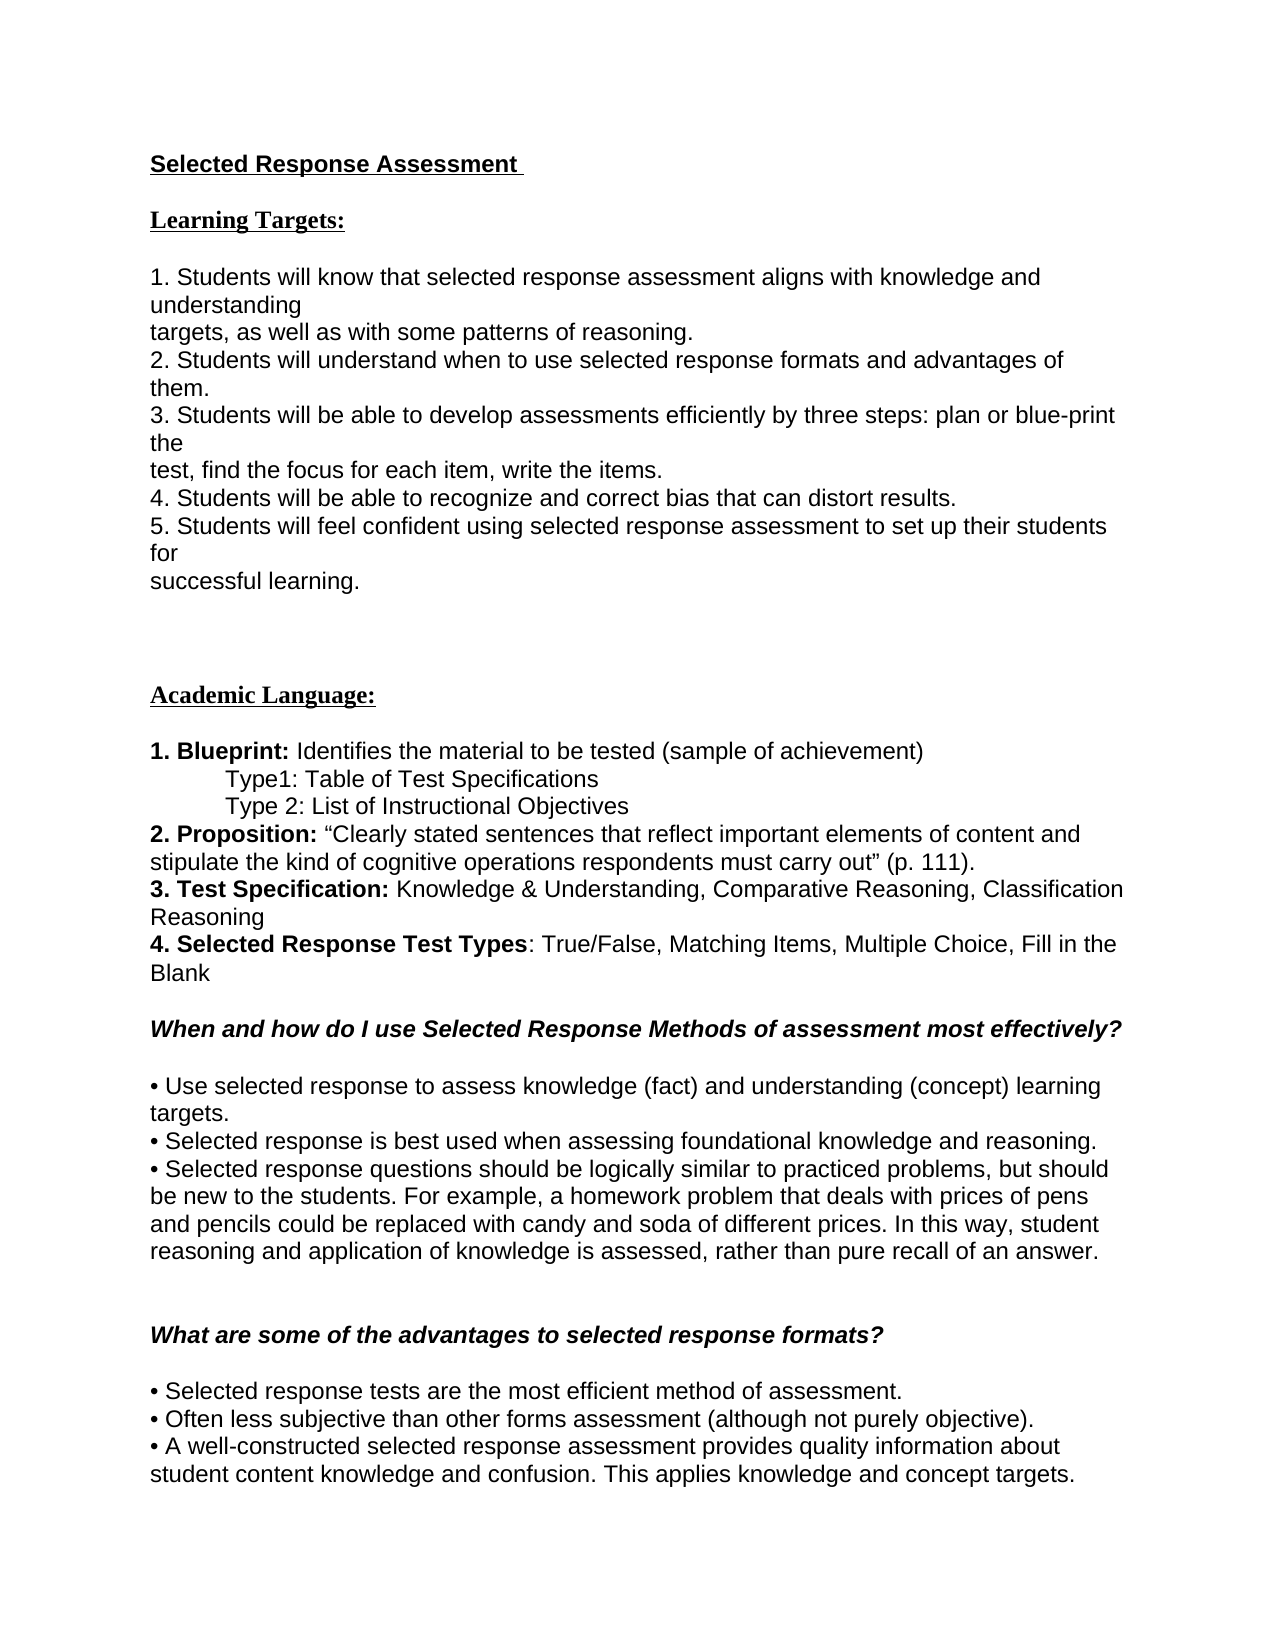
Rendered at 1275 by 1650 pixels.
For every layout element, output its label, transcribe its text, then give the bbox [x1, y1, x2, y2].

text Learning Targets: 1. Students will know that selected response assessment aligns with knowledge and understanding targets, as well as with some patterns of reasoning. 2. Students will understand when to use selected response formats and advantages of them. 3. Students will be able to develop assessments efficiently by three steps: plan or blue-print the test, find the focus for each item, write the items. 4. Students will be able to recognize and correct bias that can distort results. 5. Students will feel confident using selected response assessment to set up their students for successful learning. Academic Language: [150, 206, 1125, 709]
text What are some of the advantages to selected response formats? [150, 1321, 1125, 1348]
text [150, 1348, 1125, 1487]
text 1. Blueprint: Identifies the material to be tested (sample of achievement) Type1: Table of Test Specifications Type 2: List of Instructional Objectives 2. Proposition: “Clearly stated sentences that reflect important elements of content and stipulate the kind of cognitive operations respondents must carry out” (p. 111). 3. Test Specification: Knowledge & Understanding, Comparative Reasoning, Classification Reasoning 4. Selected Response Test Types: True/False, Matching Items, Multiple Choice, Fill in the Blank When and how do I use Selected Response Methods of assessment most effectively? • Use selected response to assess knowledge (fact) and understanding (concept) learning targets. • Selected response is best used when assessing foundational knowledge and reasoning. • Selected response questions should be logically similar to practiced problems, but should be new to the students. For example, a homework problem that deals with prices of pens and pencils could be replaced with candy and soda of different prices. In this way, student reasoning and application of knowledge is assessed, rather than pure recall of an answer. [150, 709, 1125, 1293]
text Selected Response Assessment [150, 150, 1125, 206]
